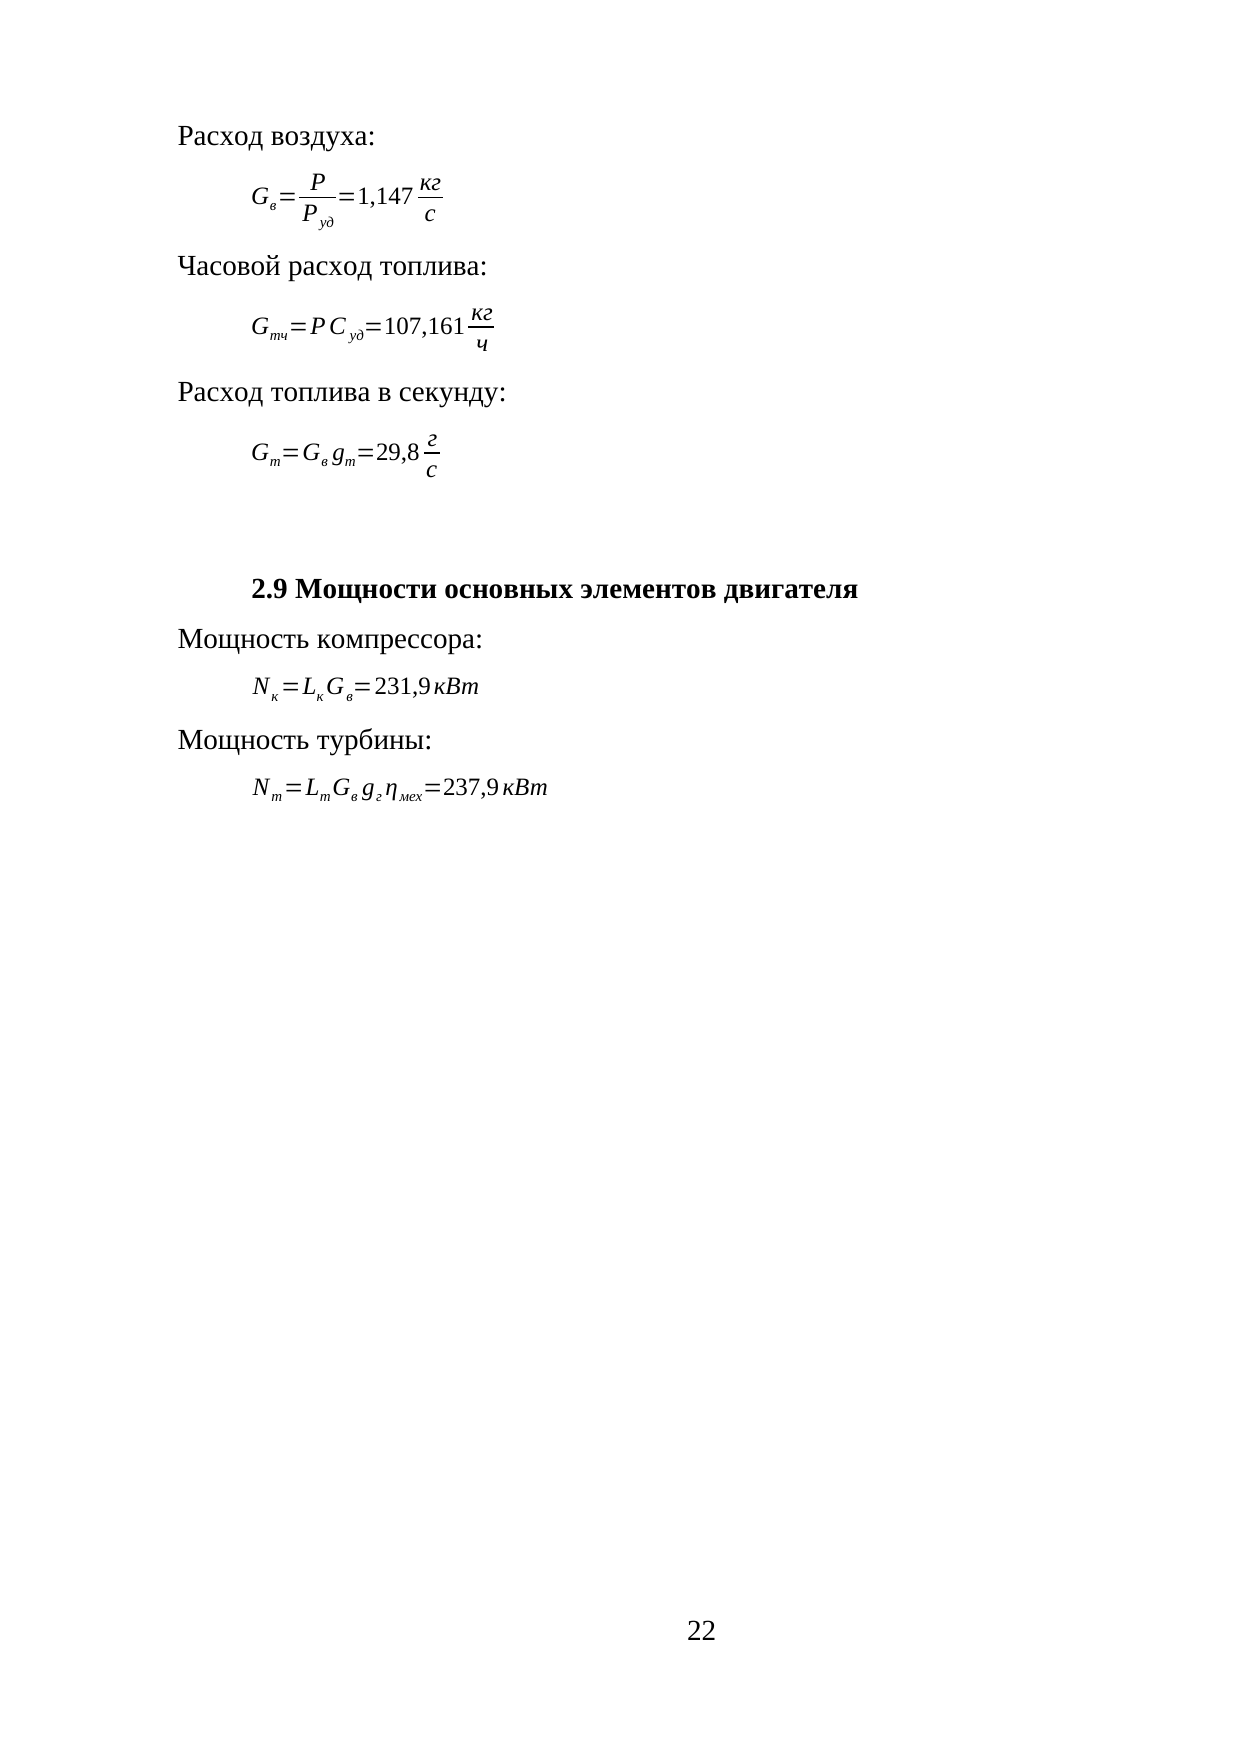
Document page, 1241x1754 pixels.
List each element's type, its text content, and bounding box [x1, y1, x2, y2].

text Мощность компрессора: [177, 621, 1152, 655]
subtitle 2.9 Мощности основных элементов двигателя [177, 571, 1152, 605]
text Часовой расход топлива: [177, 248, 1152, 281]
text Расход топлива в секунду: [177, 374, 1152, 407]
text Мощность турбины: [177, 722, 1152, 756]
text Расход воздуха: [177, 118, 1152, 152]
